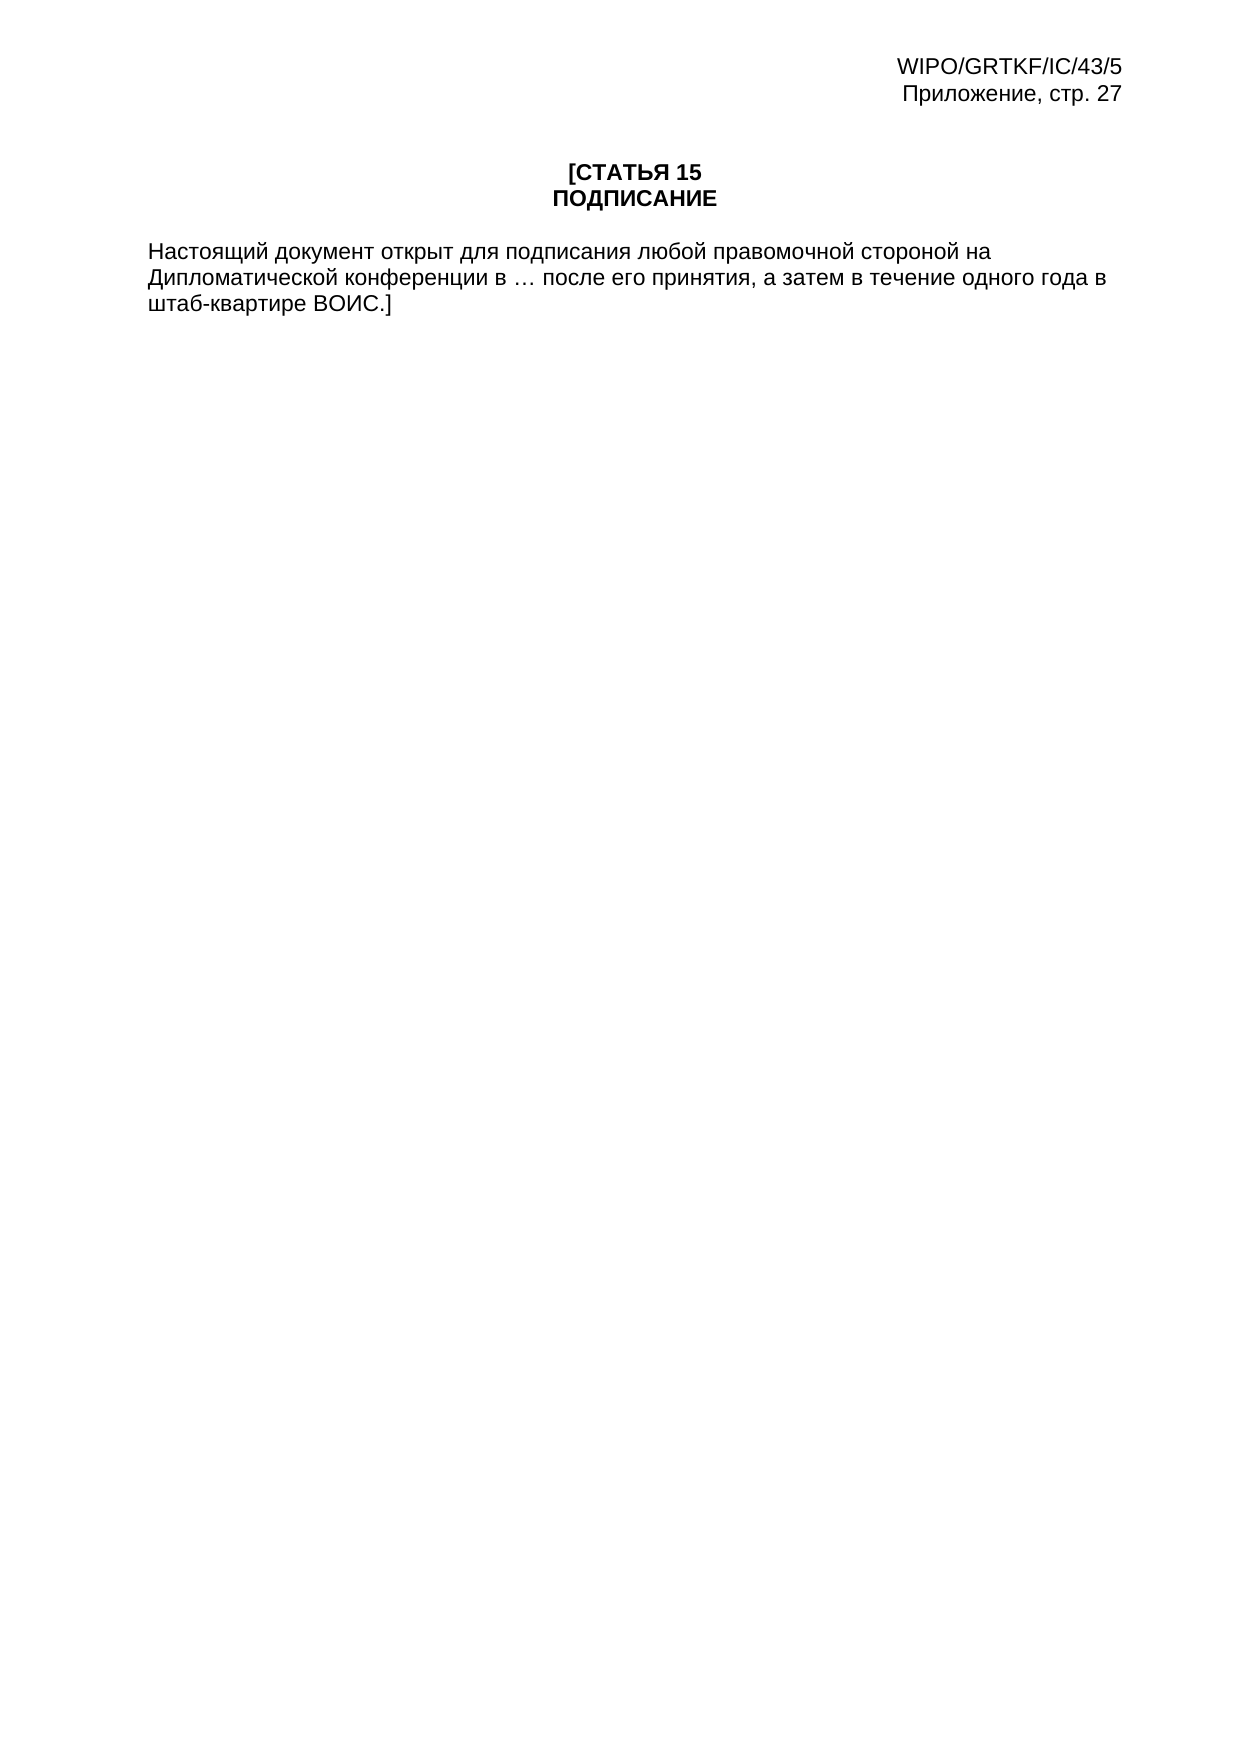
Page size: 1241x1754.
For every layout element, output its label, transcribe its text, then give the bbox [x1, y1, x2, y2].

text ПОДПИСАНИЕ [148, 185, 1122, 211]
text [СТАТЬЯ 15 [148, 158, 1122, 185]
text Настоящий документ открыт для подписания любой правомочной стороной на Дипломатической конференции в … после его принятия, а затем в течение одного года в штаб-квартире ВОИС.] [148, 238, 1122, 317]
